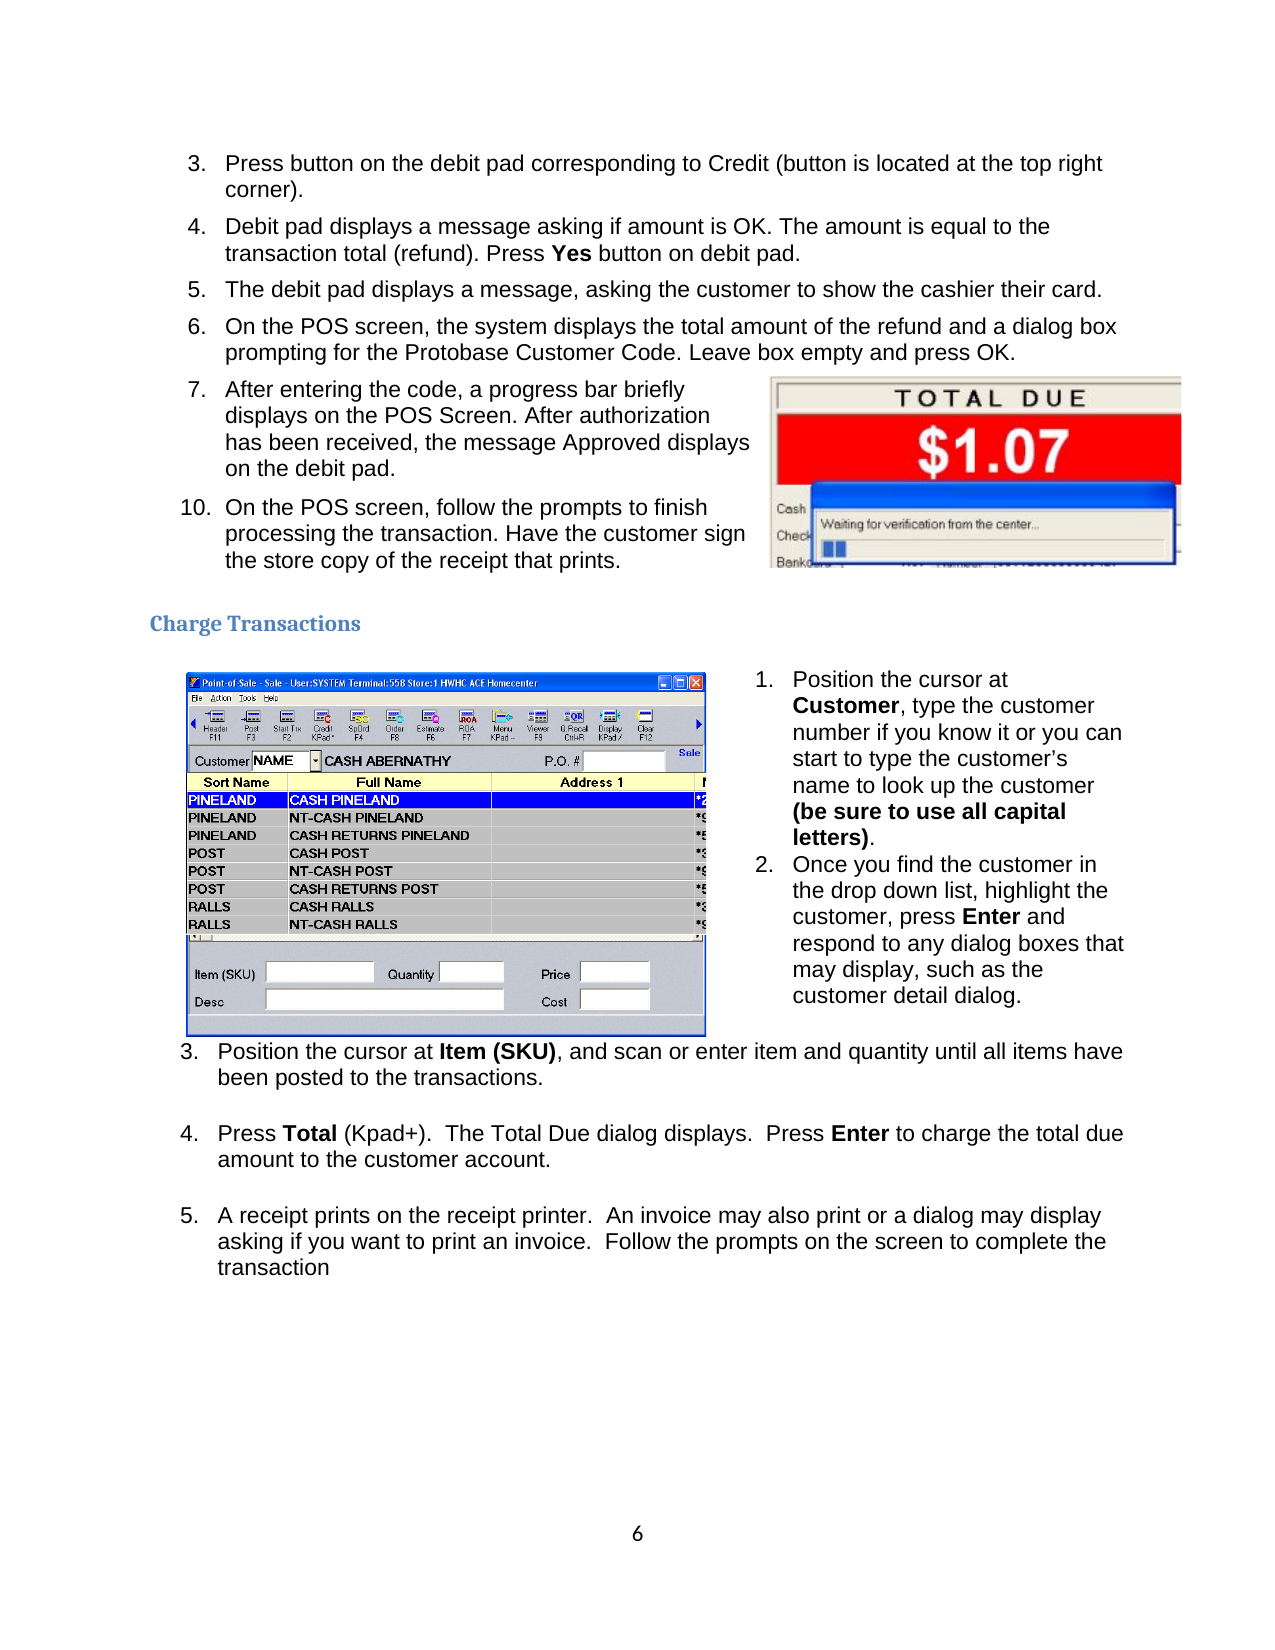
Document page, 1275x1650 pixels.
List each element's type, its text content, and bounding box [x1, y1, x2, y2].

list A receipt prints on the receipt printer. An invoice may also print or a dialog may display asking if you want to print an invoice. Follow the prompts on the screen to complete the transaction [180, 1231, 1125, 1310]
list Position the cursor at Item (SKU), and scan or enter item and quantity until all items have been posted to the transactions. [180, 1067, 1125, 1120]
list Debit pad displays a message asking if amount is OK. The amount is equal to the transaction total (refund). Press Yes button on debit pad. [187, 213, 1125, 266]
list Press Total (Kpad+). The Total Due dialog displays. Press Enter to charge the total due amount to the customer account. [180, 1149, 1125, 1202]
list Once you find the customer in the drop down list, highlight the customer, press Enter and respond to any dialog boxes that may display, such as the customer detail dialog. [180, 880, 1125, 1038]
subtitle Charge Transactions [150, 611, 1125, 637]
picture [768, 376, 1182, 568]
list On the POS screen, follow the prompts to finish processing the transaction. Have the customer sign the store copy of the receipt that prints. [180, 494, 1125, 573]
list The debit pad displays a message, asking the customer to show the cashier their card. [187, 276, 1125, 303]
list Position the cursor at Customer, type the customer number if you know it or you can start to type the customer’s name to look up the customer (be sure to use all capital letters). [180, 666, 1125, 851]
picture [186, 672, 707, 1037]
list Press button on the debit pad corresponding to Credit (button is located at the top right corner). [187, 150, 1125, 203]
list After entering the code, a progress bar briefly displays on the POS Screen. After authorization has been received, the message Approved displays on the debit pad. [187, 376, 768, 482]
list On the POS screen, the system displays the total amount of the refund and a dialog box prompting for the Protobase Customer Code. Leave box empty and press OK. [187, 313, 1125, 366]
